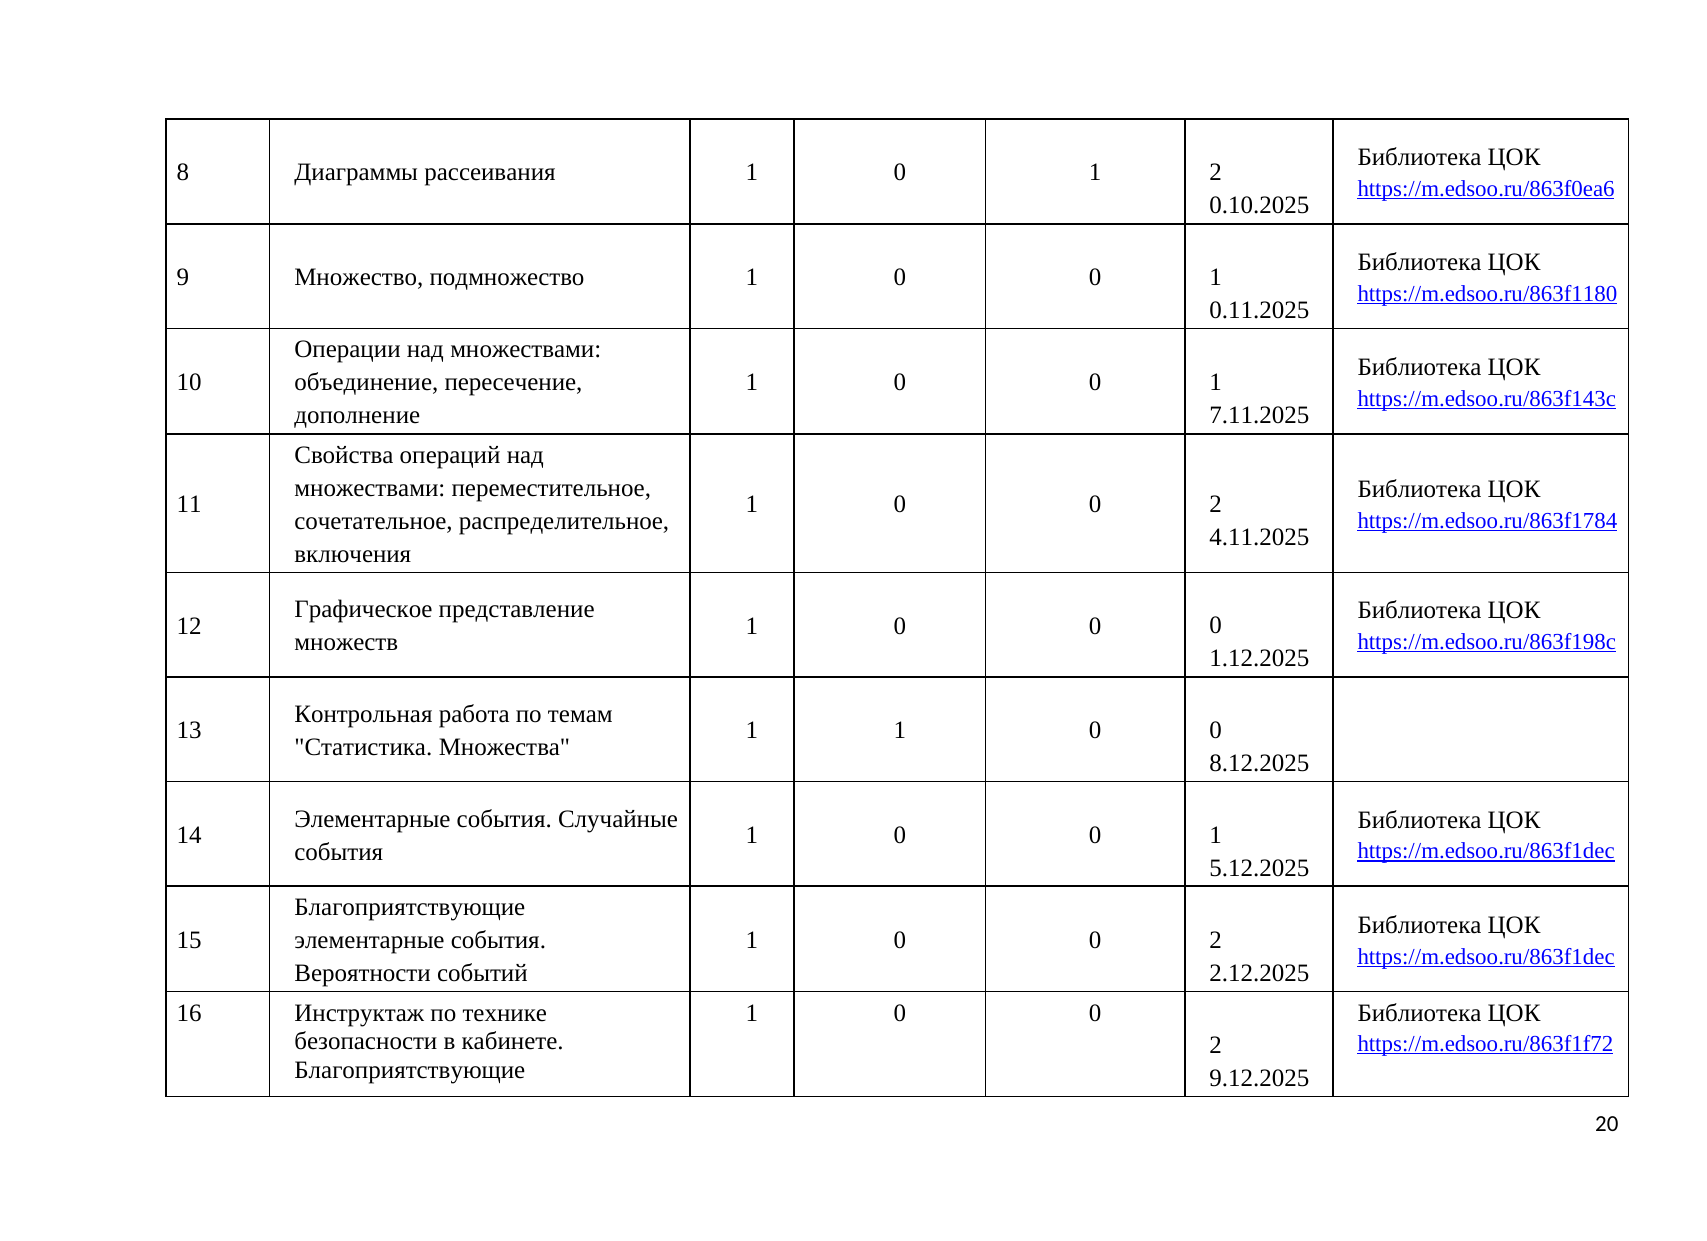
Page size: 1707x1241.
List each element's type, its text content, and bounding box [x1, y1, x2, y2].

table_cell Библиотека ЦОК https://m.edsoo.ru/863f143c [1334, 329, 1628, 433]
table_cell 0 [795, 435, 985, 571]
table_cell 0 [986, 435, 1184, 571]
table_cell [1334, 992, 1628, 1096]
table_cell 0 [795, 225, 985, 327]
table_cell 20.10.2025 [1186, 120, 1332, 223]
table_cell 29.12.2025 [1186, 992, 1332, 1096]
table_cell 1 [691, 887, 793, 991]
table_cell Диаграммы рассеивания [270, 120, 689, 223]
table_cell Библиотека ЦОК https://m.edsoo.ru/863f1dec [1334, 782, 1628, 885]
table_cell 15.12.2025 [1186, 782, 1332, 885]
table_cell 0 [986, 225, 1184, 327]
table_cell 0 [986, 992, 1184, 1096]
table_cell 14 [167, 782, 269, 885]
table_cell Библиотека ЦОК https://m.edsoo.ru/863f198c [1334, 573, 1628, 676]
table_cell 1 [691, 225, 793, 327]
table_cell 0 [795, 992, 985, 1096]
table_cell Библиотека ЦОК https://m.edsoo.ru/863f1784 [1334, 435, 1628, 571]
table_cell 1 [691, 329, 793, 433]
table_cell 13 [167, 678, 269, 781]
table_cell 0 [986, 887, 1184, 991]
table_cell 1 [691, 573, 793, 676]
table_cell Свойства операций над множествами: переместительное, сочетательное, распределительное, включения [270, 435, 689, 571]
table_cell 9 [167, 225, 269, 327]
table_cell 0 [795, 782, 985, 885]
table_cell 1 [691, 782, 793, 885]
table_cell 17.11.2025 [1186, 329, 1332, 433]
table_cell Библиотека ЦОК https://m.edsoo.ru/863f0ea6 [1334, 120, 1628, 223]
table_cell 0 [795, 120, 985, 223]
table_cell 1 [691, 992, 793, 1096]
table_cell 0 [795, 887, 985, 991]
table_cell 12 [167, 573, 269, 676]
table_cell 1 [795, 678, 985, 781]
table_cell Благоприятствующие элементарные события. Вероятности событий [270, 887, 689, 991]
table_cell Библиотека ЦОК https://m.edsoo.ru/863f1180 [1334, 225, 1628, 327]
table_cell Графическое представление множеств [270, 573, 689, 676]
table_cell 10.11.2025 [1186, 225, 1332, 327]
table_cell 0 [986, 678, 1184, 781]
table_cell 8 [167, 120, 269, 223]
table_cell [270, 992, 689, 1096]
table_cell 0 [986, 329, 1184, 433]
table_cell [1334, 678, 1628, 781]
table_cell 08.12.2025 [1186, 678, 1332, 781]
table_cell 0 [795, 329, 985, 433]
table_cell 22.12.2025 [1186, 887, 1332, 991]
table_cell 1 [691, 435, 793, 571]
table_cell 15 [167, 887, 269, 991]
table_cell 1 [986, 120, 1184, 223]
table_cell 1 [691, 678, 793, 781]
table_cell Контрольная работа по темам "Статистика. Множества" [270, 678, 689, 781]
table_cell 1 [691, 120, 793, 223]
table_cell 24.11.2025 [1186, 435, 1332, 571]
table_cell Библиотека ЦОК https://m.edsoo.ru/863f1dec [1334, 887, 1628, 991]
table_cell Операции над множествами: объединение, пересечение, дополнение [270, 329, 689, 433]
table_cell 10 [167, 329, 269, 433]
table_cell 16 [167, 992, 269, 1096]
table_cell Множество, подмножество [270, 225, 689, 327]
table_cell 0 [986, 782, 1184, 885]
table_cell 11 [167, 435, 269, 571]
table_cell Элементарные события. Случайные события [270, 782, 689, 885]
table_cell 0 [795, 573, 985, 676]
table_cell 0 [986, 573, 1184, 676]
table_cell 01.12.2025 [1186, 573, 1332, 676]
